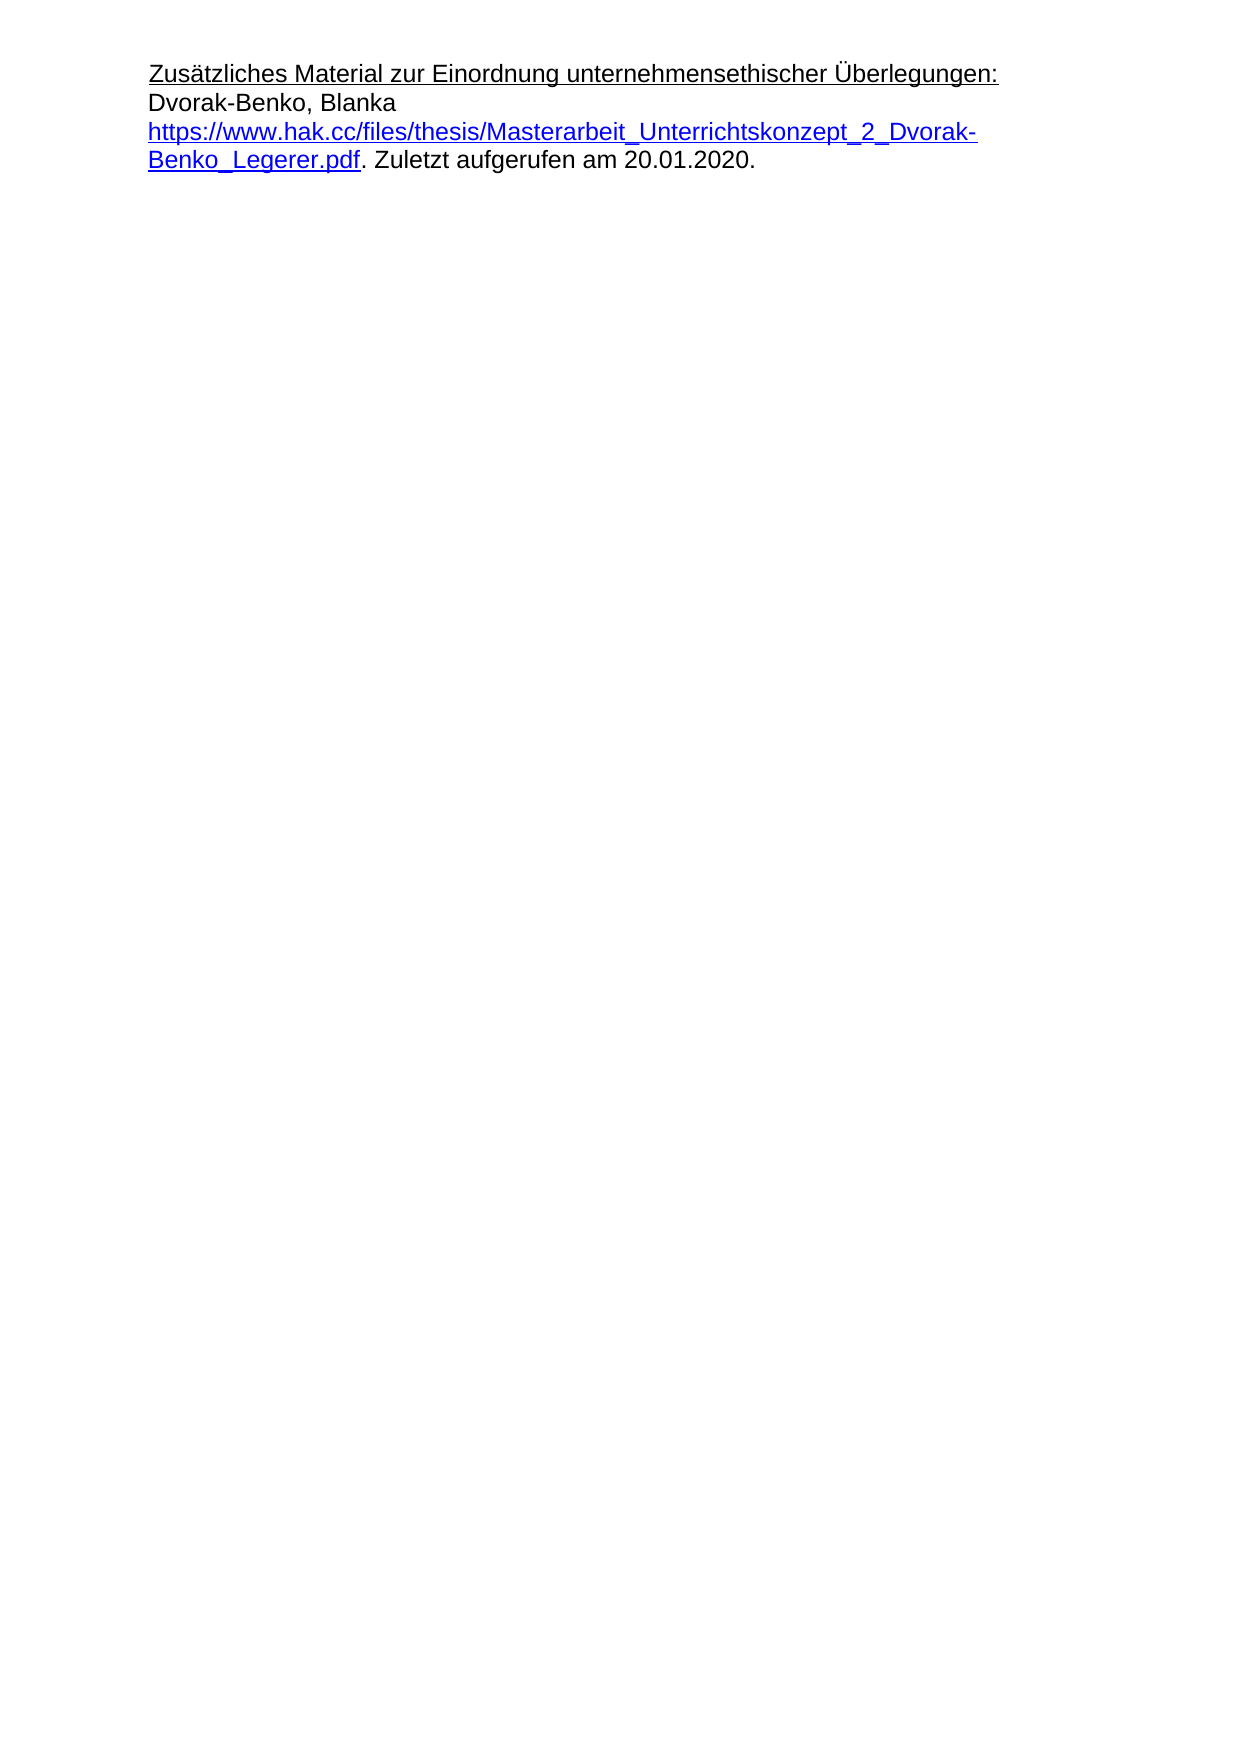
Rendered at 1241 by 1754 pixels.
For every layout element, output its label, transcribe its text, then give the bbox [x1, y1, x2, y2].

text Zusätzliches Material zur Einordnung unternehmensethischer Überlegungen: Dvorak-Benko, Blanka https://www.hak.cc/files/thesis/Masterarbeit_Unterrichtskonzept_2_Dvorak-Benko_Legerer.pdf. Zuletzt aufgerufen am 20.01.2020. [148, 59, 1093, 174]
